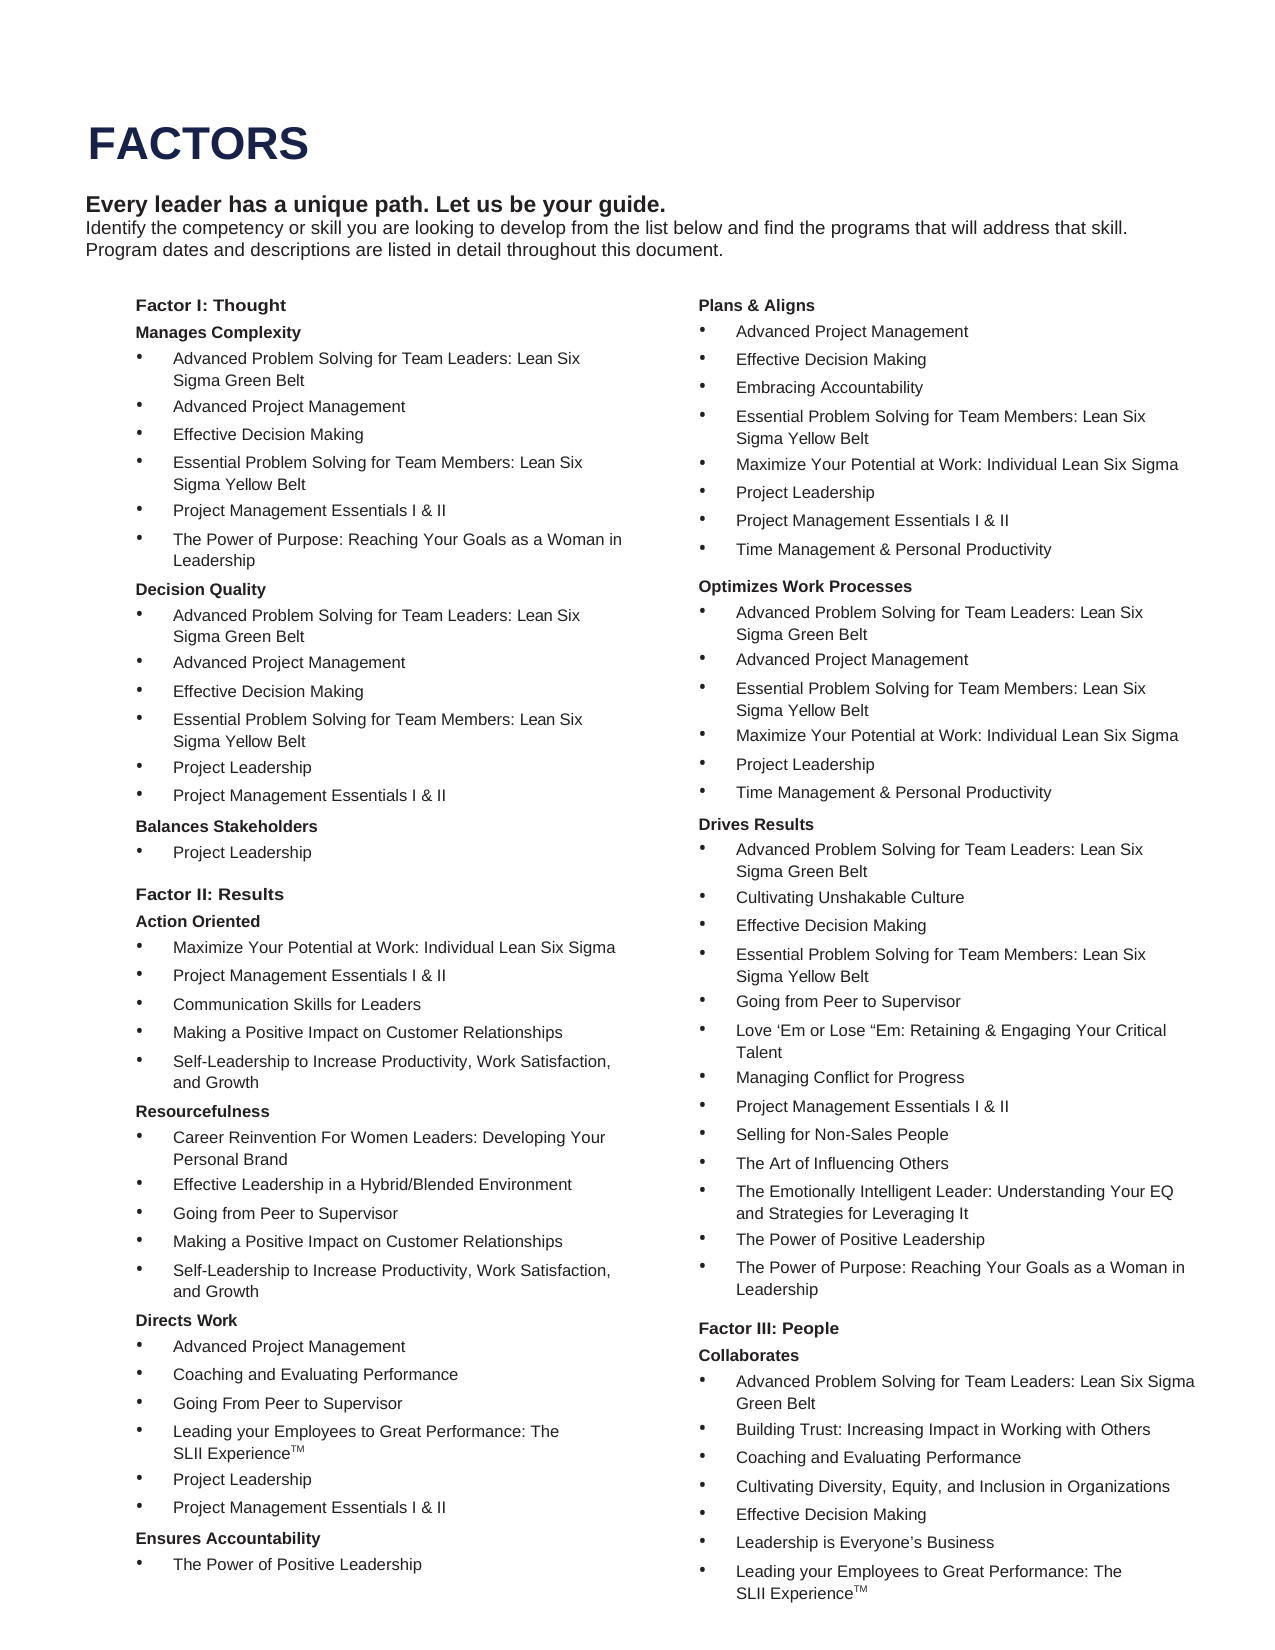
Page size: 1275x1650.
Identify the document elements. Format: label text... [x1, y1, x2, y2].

list Coaching and Evaluating Performance [135, 1358, 637, 1387]
subtitle Manages Complexity [135, 323, 637, 342]
list Going From Peer to Supervisor [135, 1387, 637, 1415]
list Advanced Project Management [135, 1330, 637, 1358]
subtitle Factor III: People [638, 1318, 1200, 1338]
subtitle Ensures Accountability [135, 1529, 637, 1548]
text FACTORS [75, 117, 1200, 169]
list Effective Decision Making [698, 1498, 1200, 1527]
text Identify the competency or skill you are looking to develop from the list below and find the programs that will address that skill. Program dates and descriptions are listed in detail throughout this document. [85, 217, 1176, 260]
subtitle Factor I: Thought [75, 296, 637, 315]
list Effective Decision Making [135, 675, 637, 703]
text Every leader has a unique path. Let us be your guide. [75, 191, 1200, 217]
list Leading your Employees to Great Performance: The SLII ExperienceTM [135, 1415, 582, 1463]
list The Art of Influencing Others [698, 1147, 1200, 1175]
list Effective Leadership in a Hybrid/Blended Environment [135, 1168, 637, 1197]
subtitle Action Oriented [135, 912, 637, 931]
list Cultivating Unshakable Culture [698, 881, 1165, 909]
list Effective Decision Making [698, 909, 1200, 938]
list Advanced Problem Solving for Team Leaders: Lean Six Sigma Green Belt [135, 342, 625, 390]
list Making a Positive Impact on Customer Relationships [135, 1225, 637, 1254]
list Project Management Essentials I & II [135, 959, 637, 988]
list Managing Conflict for Progress [698, 1062, 1173, 1090]
list Making a Positive Impact on Customer Relationships [135, 1016, 637, 1045]
subtitle Balances Stakeholders [135, 817, 637, 836]
list Advanced Problem Solving for Team Leaders: Lean Six Sigma Green Belt [698, 833, 1165, 881]
list Essential Problem Solving for Team Members: Lean Six Sigma Yellow Belt [135, 447, 633, 494]
list Project Management Essentials I & II [135, 779, 637, 808]
list Leading your Employees to Great Performance: The SLII ExperienceTM [698, 1555, 1145, 1603]
list Embracing Accountability [698, 372, 1200, 400]
list The Power of Positive Leadership [698, 1223, 1200, 1251]
list Effective Decision Making [698, 343, 1200, 372]
list Project Management Essentials I & II [698, 504, 1200, 533]
list Essential Problem Solving for Team Members: Lean Six Sigma Yellow Belt [135, 703, 633, 751]
list Project Management Essentials I & II [135, 494, 637, 523]
list The Emotionally Intelligent Leader: Understanding Your EQ and Strategies for Leveraging It [698, 1175, 1200, 1223]
list Time Management & Personal Productivity [698, 776, 1200, 805]
subtitle Plans & Aligns [698, 296, 1200, 315]
list Essential Problem Solving for Team Members: Lean Six Sigma Yellow Belt [698, 938, 1173, 986]
list Coaching and Evaluating Performance [698, 1441, 1200, 1470]
list Selling for Non-Sales People [698, 1118, 1200, 1147]
list Maximize Your Potential at Work: Individual Lean Six Sigma [698, 719, 1200, 748]
subtitle Collaborates [698, 1346, 1200, 1365]
subtitle Factor II: Results [75, 884, 637, 903]
list Project Management Essentials I & II [135, 1491, 637, 1520]
list Effective Decision Making [135, 418, 637, 447]
list Project Leadership [698, 748, 1200, 776]
list Advanced Project Management [135, 390, 637, 418]
list Advanced Project Management [135, 646, 637, 675]
list Time Management & Personal Productivity [698, 533, 1200, 561]
list Going from Peer to Supervisor [135, 1197, 637, 1225]
subtitle Resourcefulness [135, 1102, 637, 1121]
list Project Leadership [135, 1463, 637, 1491]
list Self-Leadership to Increase Productivity, Work Satisfaction, and Growth [135, 1045, 637, 1092]
subtitle Optimizes Work Processes [638, 577, 1200, 596]
list Maximize Your Potential at Work: Individual Lean Six Sigma [135, 931, 637, 959]
list Maximize Your Potential at Work: Individual Lean Six Sigma [698, 448, 1200, 476]
list Self-Leadership to Increase Productivity, Work Satisfaction, and Growth [135, 1254, 637, 1301]
list Project Management Essentials I & II [698, 1090, 1200, 1118]
list Project Leadership [135, 836, 637, 865]
list Advanced Problem Solving for Team Leaders: Lean Six Sigma Green Belt [698, 596, 1165, 643]
list Going from Peer to Supervisor [698, 986, 1173, 1014]
list Advanced Problem Solving for Team Leaders: Lean Six Sigma Green Belt [135, 599, 625, 646]
list Career Reinvention For Women Leaders: Developing Your Personal Brand [135, 1121, 637, 1168]
list Advanced Project Management [698, 315, 1200, 343]
subtitle Directs Work [135, 1311, 637, 1330]
list Building Trust: Increasing Impact in Working with Others [698, 1413, 1200, 1441]
list Advanced Project Management [698, 643, 1200, 672]
list Cultivating Diversity, Equity, and Inclusion in Organizations [698, 1470, 1200, 1498]
list Essential Problem Solving for Team Members: Lean Six Sigma Yellow Belt [698, 400, 1196, 448]
list Project Leadership [698, 476, 1200, 504]
list The Power of Purpose: Reaching Your Goals as a Woman in Leadership [698, 1251, 1200, 1299]
list The Power of Purpose: Reaching Your Goals as a Woman in Leadership [135, 523, 637, 570]
subtitle Drives Results [698, 814, 1200, 833]
list Communication Skills for Leaders [135, 988, 637, 1016]
list Essential Problem Solving for Team Members: Lean Six Sigma Yellow Belt [698, 672, 1173, 719]
list The Power of Positive Leadership [135, 1548, 637, 1577]
list Love ‘Em or Lose “Em: Retaining & Engaging Your Critical Talent [698, 1014, 1173, 1062]
subtitle Decision Quality [135, 580, 637, 599]
list Project Leadership [135, 751, 637, 779]
list Advanced Problem Solving for Team Leaders: Lean Six Sigma Green Belt [698, 1365, 1200, 1413]
list Leadership is Everyone’s Business [698, 1527, 1200, 1555]
